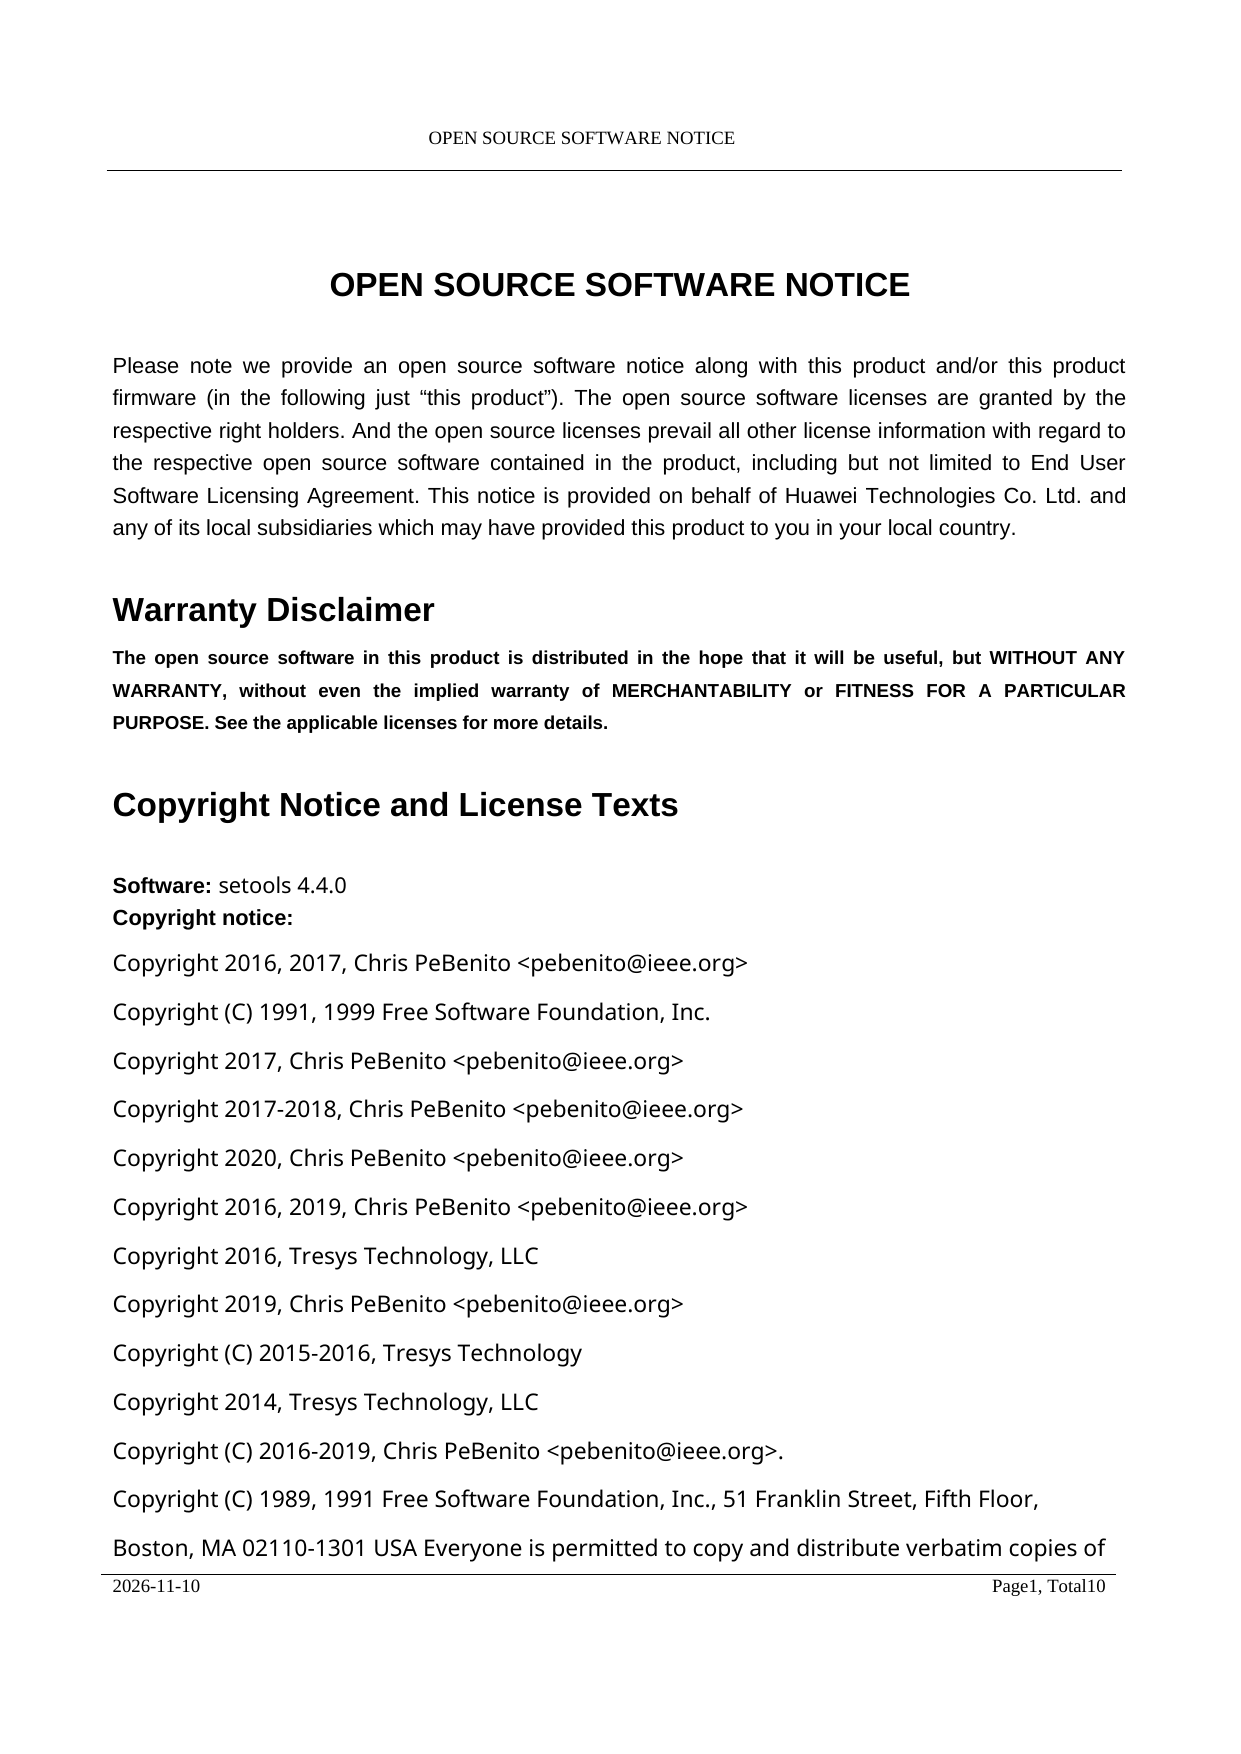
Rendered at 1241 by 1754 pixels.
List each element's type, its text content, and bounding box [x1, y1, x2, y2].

text Software: setools 4.4.0 [112, 869, 1128, 901]
text OPEN SOURCE SOFTWARE NOTICE [112, 251, 1128, 316]
text The open source software in this product is distributed in the hope that it will be useful, but WITHOUT ANY WARRANTY, without even the implied warranty of MERCHANTABILITY or FITNESS FOR A PARTICULAR PURPOSE. See the applicable licenses for more details. [112, 641, 1128, 739]
text Please note we provide an open source software notice along with this product and/or this product firmware (in the following just “this product”). The open source software licenses are granted by the respective right holders. And the open source licenses prevail all other license information with regard to the respective open source software contained in the product, including but not limited to End User Software Licensing Agreement. This notice is provided on behalf of Huawei Technologies Co. Ltd. and any of its local subsidiaries which may have provided this product to you in your local country. [112, 349, 1128, 544]
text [112, 947, 1128, 1564]
text Copyright Notice and License Texts [112, 771, 1128, 836]
text Copyright notice: [112, 901, 1128, 934]
text Warranty Disclaimer [112, 576, 1128, 641]
